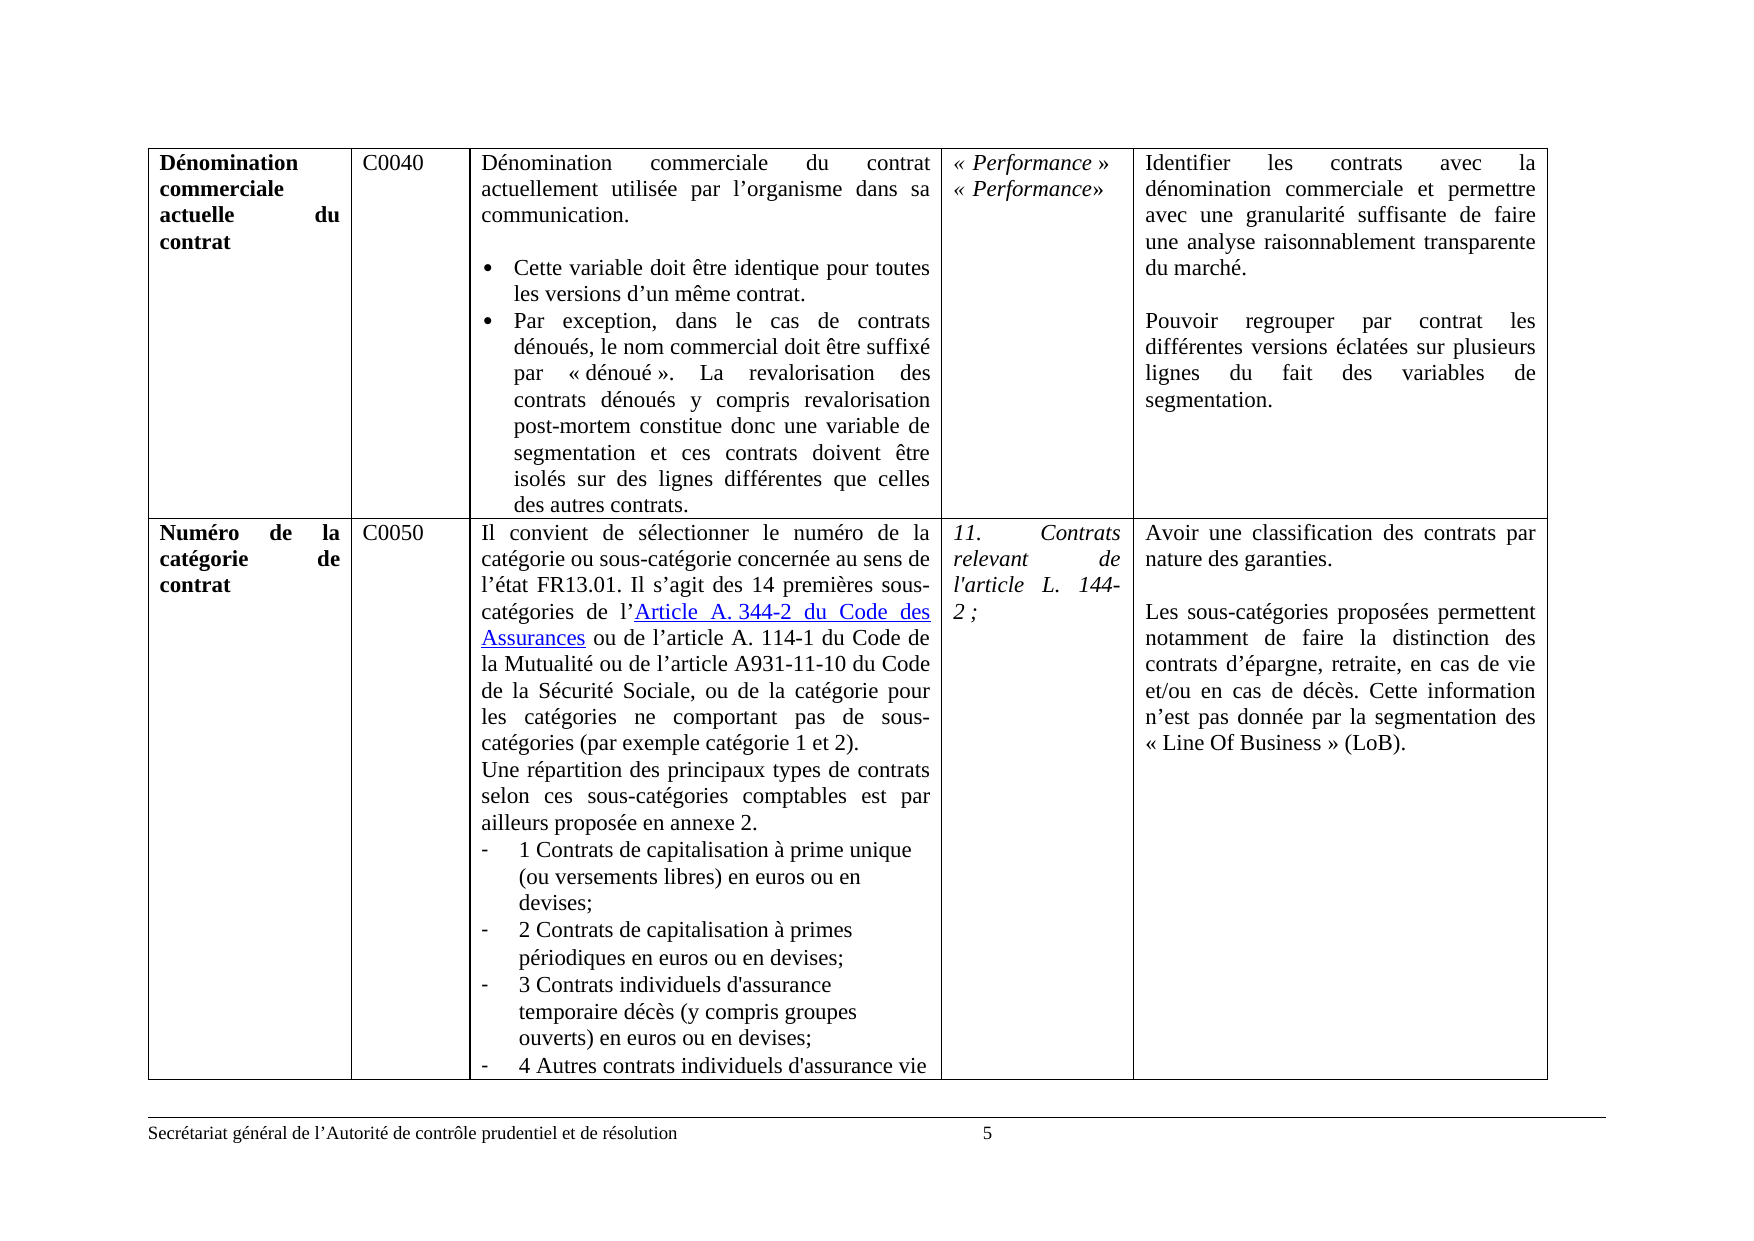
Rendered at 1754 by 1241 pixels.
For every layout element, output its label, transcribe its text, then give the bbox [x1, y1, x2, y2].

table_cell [149, 519, 351, 1079]
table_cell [471, 519, 941, 1079]
table_cell C0040 [352, 149, 469, 518]
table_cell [1134, 519, 1547, 1079]
table_cell Identifier les contrats avec la dénomination commerciale et permettre avec une granularité suffisante de faire une analyse raisonnablement transparente du marché. Pouvoir regrouper par contrat les différentes versions éclatées sur plusieurs lignes du fait des variables de segmentation. [1134, 149, 1547, 518]
table_cell « Performance » « Performance» [942, 149, 1133, 518]
table_cell C0050 [352, 519, 469, 1079]
table_cell Dénomination commerciale du contrat actuellement utilisée par l’organisme dans sa communication. Cette variable doit être identique pour toutes les versions d’un même contrat. Par exception, dans le cas de contrats dénoués, le nom commercial doit être suffixé par « dénoué ». La revalorisation des contrats dénoués y compris revalorisation post-mortem constitue donc une variable de segmentation et ces contrats doivent être isolés sur des lignes différentes que celles des autres contrats. [471, 149, 941, 518]
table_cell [942, 519, 1133, 1079]
table_cell Dénomination commerciale actuelle du contrat [149, 149, 351, 518]
